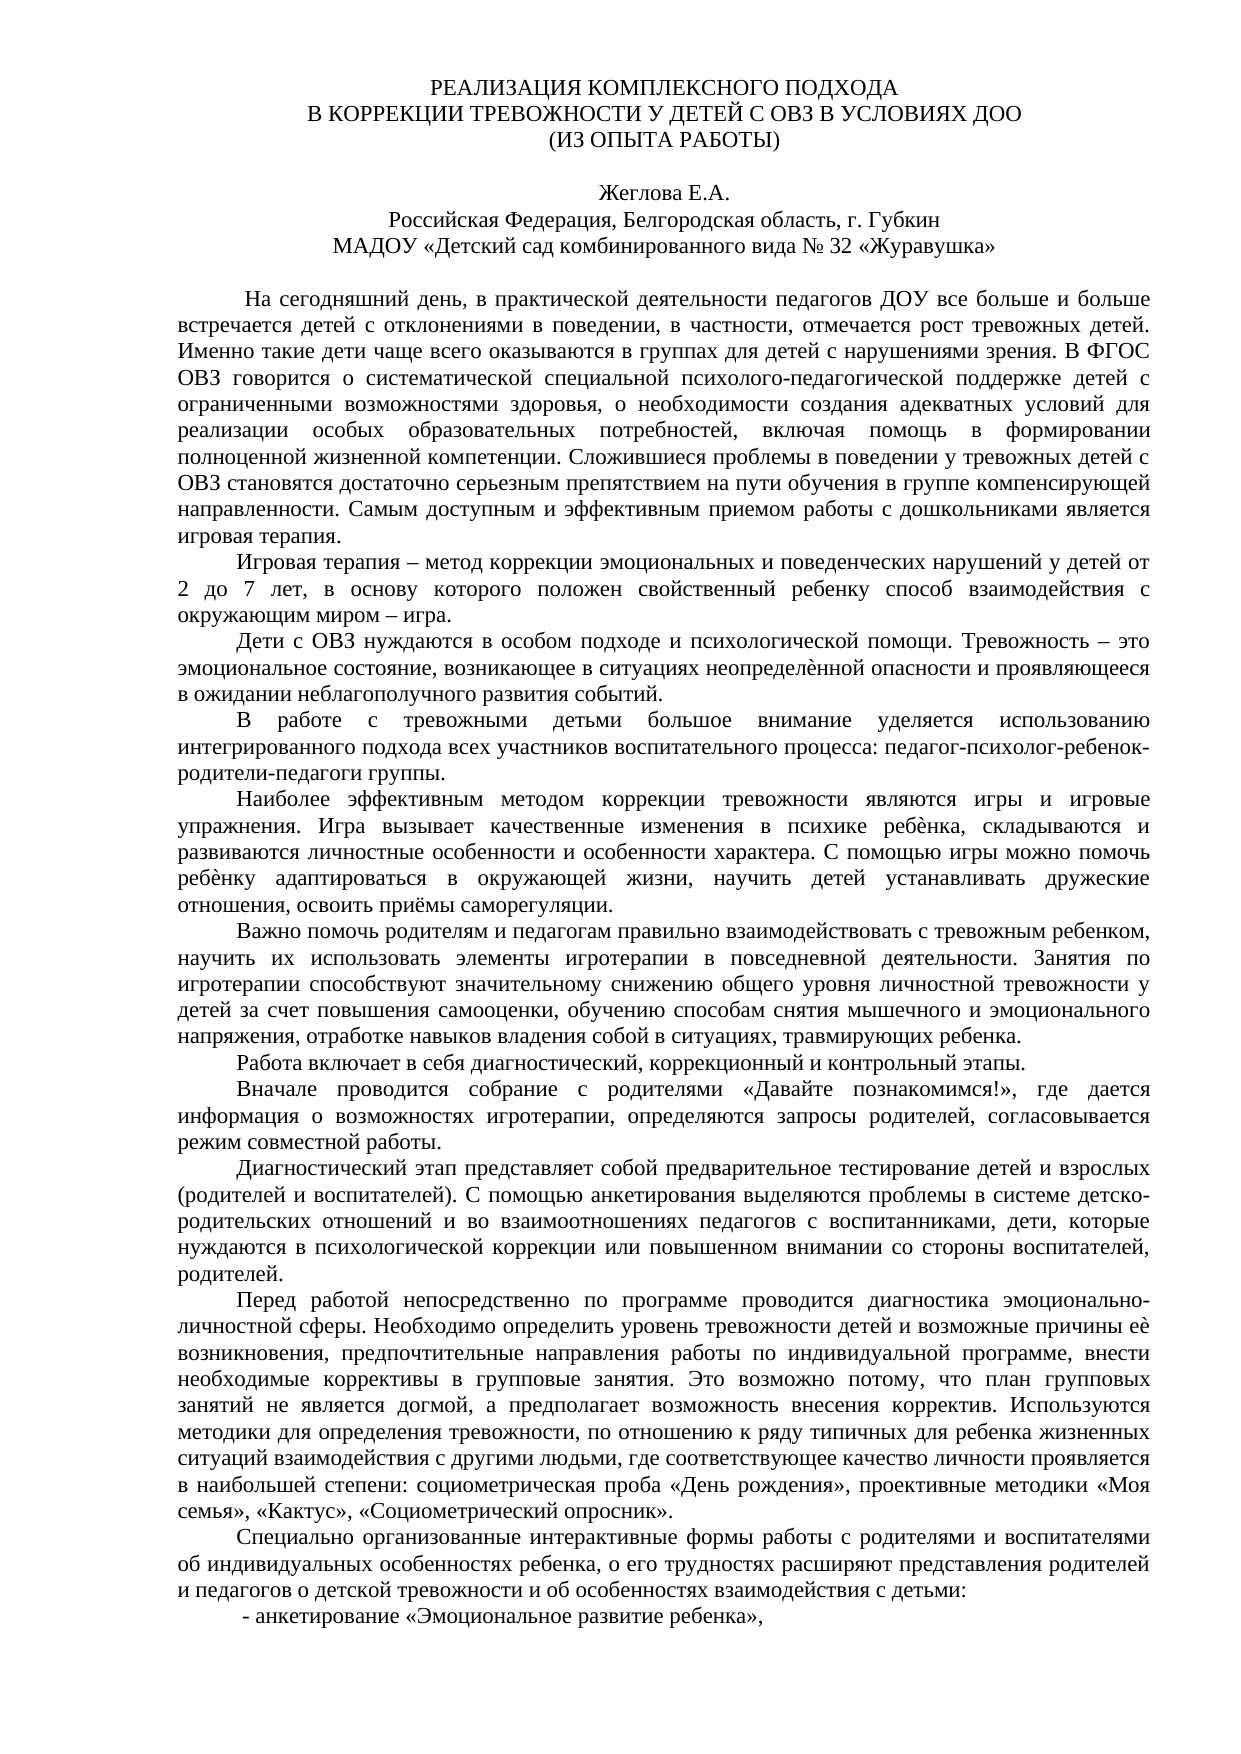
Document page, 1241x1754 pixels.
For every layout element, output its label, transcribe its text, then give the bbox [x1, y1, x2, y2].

text Специально организованные интерактивные формы работы с родителями и воспитателями об индивидуальных особенностях ребенка, о его трудностях расширяют представления родителей и педагогов о детской тревожности и об особенностях взаимодействия с детьми: [177, 1523, 1152, 1602]
text (ИЗ ОПЫТА РАБОТЫ) [177, 127, 1152, 153]
text Вначале проводится собрание с родителями «Давайте познакомимся!», где дается информация о возможностях игротерапии, определяются запросы родителей, согласовывается режим совместной работы. [177, 1075, 1152, 1154]
text Наиболее эффективным методом коррекции тревожности являются игры и игровые упражнения. Игра вызывает качественные изменения в психике ребѐнка, складываются и развиваются личностные особенности и особенности характера. С помощью игры можно помочь ребѐнку адаптироваться в окружающей жизни, научить детей устанавливать дружеские отношения, освоить приёмы саморегуляции. [177, 785, 1152, 917]
text Российская Федерация, Белгородская область, г. Губкин [177, 206, 1152, 232]
text - анкетирование «Эмоциональное развитие ребенка», [177, 1602, 1152, 1629]
text МАДОУ «Детский сад комбинированного вида № 32 «Журавушка» [177, 232, 1152, 258]
text Важно помочь родителям и педагогам правильно взаимодействовать с тревожным ребенком, научить их использовать элементы игротерапии в повседневной деятельности. Занятия по игротерапии способствуют значительному снижению общего уровня личностной тревожности у детей за счет повышения самооценки, обучению способам снятия мышечного и эмоционального напряжения, отработке навыков владения собой в ситуациях, травмирующих ребенка. [177, 917, 1152, 1049]
text В работе с тревожными детьми большое внимание уделяется использованию интегрированного подхода всех участников воспитательного процесса: педагог-психолог-ребенок-родители-педагоги группы. [177, 706, 1152, 785]
text Игровая терапия – метод коррекции эмоциональных и поведенческих нарушений у детей от 2 до 7 лет, в основу которого положен свойственный ребенку способ взаимодействия с окружающим миром – игра. [177, 548, 1152, 627]
text Работа включает в себя диагностический, коррекционный и контрольный этапы. [177, 1049, 1152, 1075]
text Диагностический этап представляет собой предварительное тестирование детей и взрослых (родителей и воспитателей). С помощью анкетирования выделяются проблемы в системе детско-родительских отношений и во взаимоотношениях педагогов с воспитанниками, дети, которые нуждаются в психологической коррекции или повышенном внимании со стороны воспитателей, родителей. [177, 1154, 1152, 1286]
text Перед работой непосредственно по программе проводится диагностика эмоционально-личностной сферы. Необходимо определить уровень тревожности детей и возможные причины еѐ возникновения, предпочтительные направления работы по индивидуальной программе, внести необходимые коррективы в групповые занятия. Это возможно потому, что план групповых занятий не является догмой, а предполагает возможность внесения корректив. Используются методики для определения тревожности, по отношению к ряду типичных для ребенка жизненных ситуаций взаимодействия с другими людьми, где соответствующее качество личности проявляется в наибольшей степени: социометрическая проба «День рождения», проективные методики «Моя семья», «Кактус», «Социометрический опросник». [177, 1286, 1152, 1523]
text РЕАЛИЗАЦИЯ КОМПЛЕКСНОГО ПОДХОДА [177, 74, 1152, 100]
text Жеглова Е.А. [177, 179, 1152, 206]
text В КОРРЕКЦИИ ТРЕВОЖНОСТИ У ДЕТЕЙ С ОВЗ В УСЛОВИЯХ ДОО [177, 100, 1152, 127]
text На сегодняшний день, в практической деятельности педагогов ДОУ все больше и больше встречается детей с отклонениями в поведении, в частности, отмечается рост тревожных детей. Именно такие дети чаще всего оказываются в группах для детей с нарушениями зрения. В ФГОС ОВЗ говорится о систематической специальной психолого-педагогической поддержке детей с ограниченными возможностями здоровья, о необходимости создания адекватных условий для реализации особых образовательных потребностей, включая помощь в формировании полноценной жизненной компетенции. Сложившиеся проблемы в поведении у тревожных детей с ОВЗ становятся достаточно серьезным препятствием на пути обучения в группе компенсирующей направленности. Самым доступным и эффективным приемом работы с дошкольниками является игровая терапия. [177, 285, 1152, 548]
text Дети с ОВЗ нуждаются в особом подходе и психологической помощи. Тревожность – это эмоциональное состояние, возникающее в ситуациях неопределѐнной опасности и проявляющееся в ожидании неблагополучного развития событий. [177, 627, 1152, 706]
